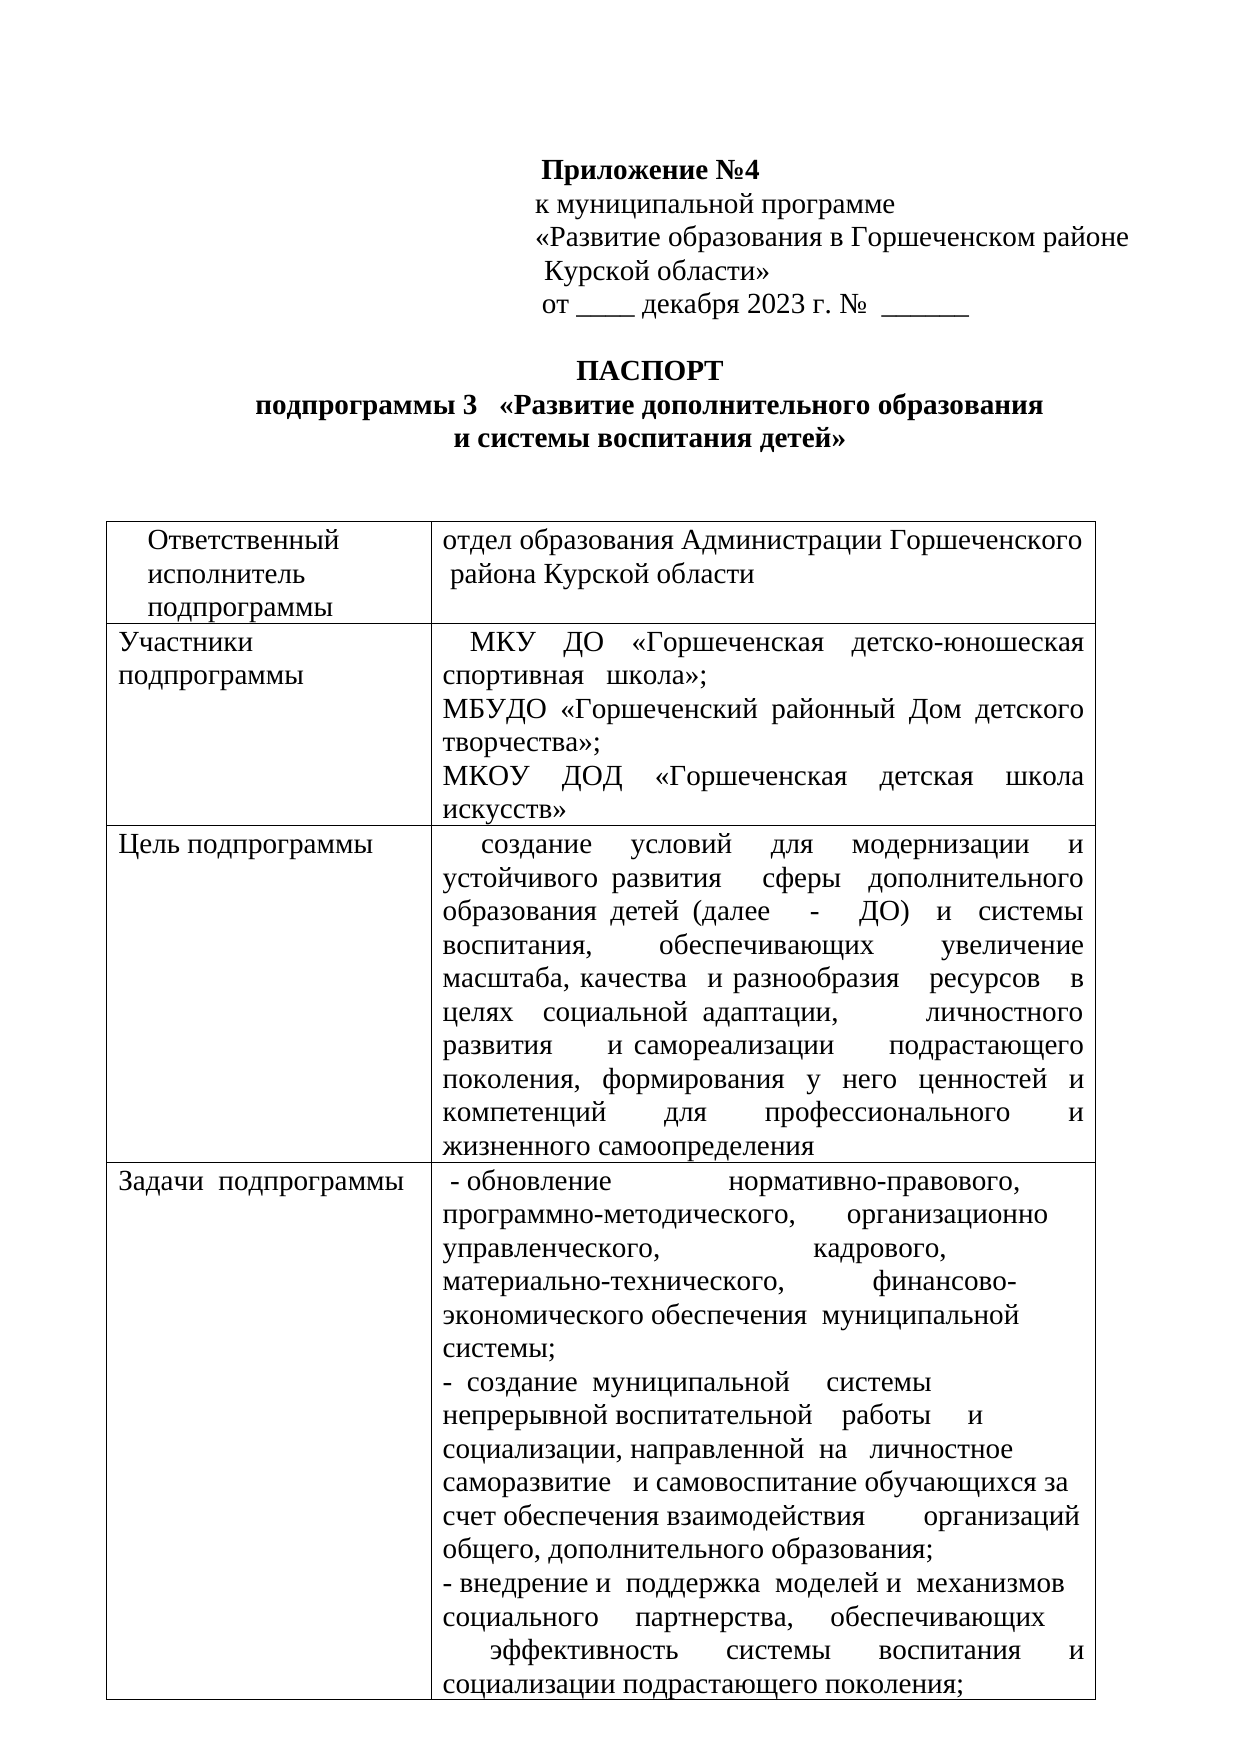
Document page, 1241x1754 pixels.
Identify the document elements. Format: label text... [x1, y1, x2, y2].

text «Развитие образования в Горшеченском районе [118, 219, 1181, 253]
table_header Ответственный исполнитель подпрограммы [107, 522, 431, 623]
table_cell создание условий для модернизации и устойчивого развития сферы дополнительного образования детей (далее - ДО) и системы воспитания, обеспечивающих увеличение масштаба, качества и разнообразия ресурсов в целях социальной адаптации, личностного развития и самореализации подрастающего поколения, формирования у него ценностей и компетенций для профессионального и жизненного самоопределения [432, 826, 1095, 1162]
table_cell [432, 1163, 1095, 1699]
text ПАСПОРТ [118, 353, 1181, 387]
text подпрограммы 3 «Развитие дополнительного образования [118, 387, 1181, 421]
table_cell Цель подпрограммы [107, 826, 431, 1162]
table_cell МКУ ДО «Горшеченская детско-юношеская спортивная школа»; МБУДО «Горшеченский районный Дом детского творчества»; МКОУ ДОД «Горшеченская детская школа искусств» [432, 624, 1095, 825]
table_cell Участники подпрограммы [107, 624, 431, 825]
text и системы воспитания детей» [118, 421, 1181, 454]
text к муниципальной программе [118, 186, 1181, 219]
text от ____ декабря 2023 г. № ______ [118, 286, 1181, 320]
text Курской области» [118, 253, 1181, 286]
text Приложение №4 [118, 152, 1181, 186]
table_cell Задачи подпрограммы [107, 1163, 431, 1699]
table_header отдел образования Администрации Горшеченского района Курской области [432, 522, 1095, 623]
